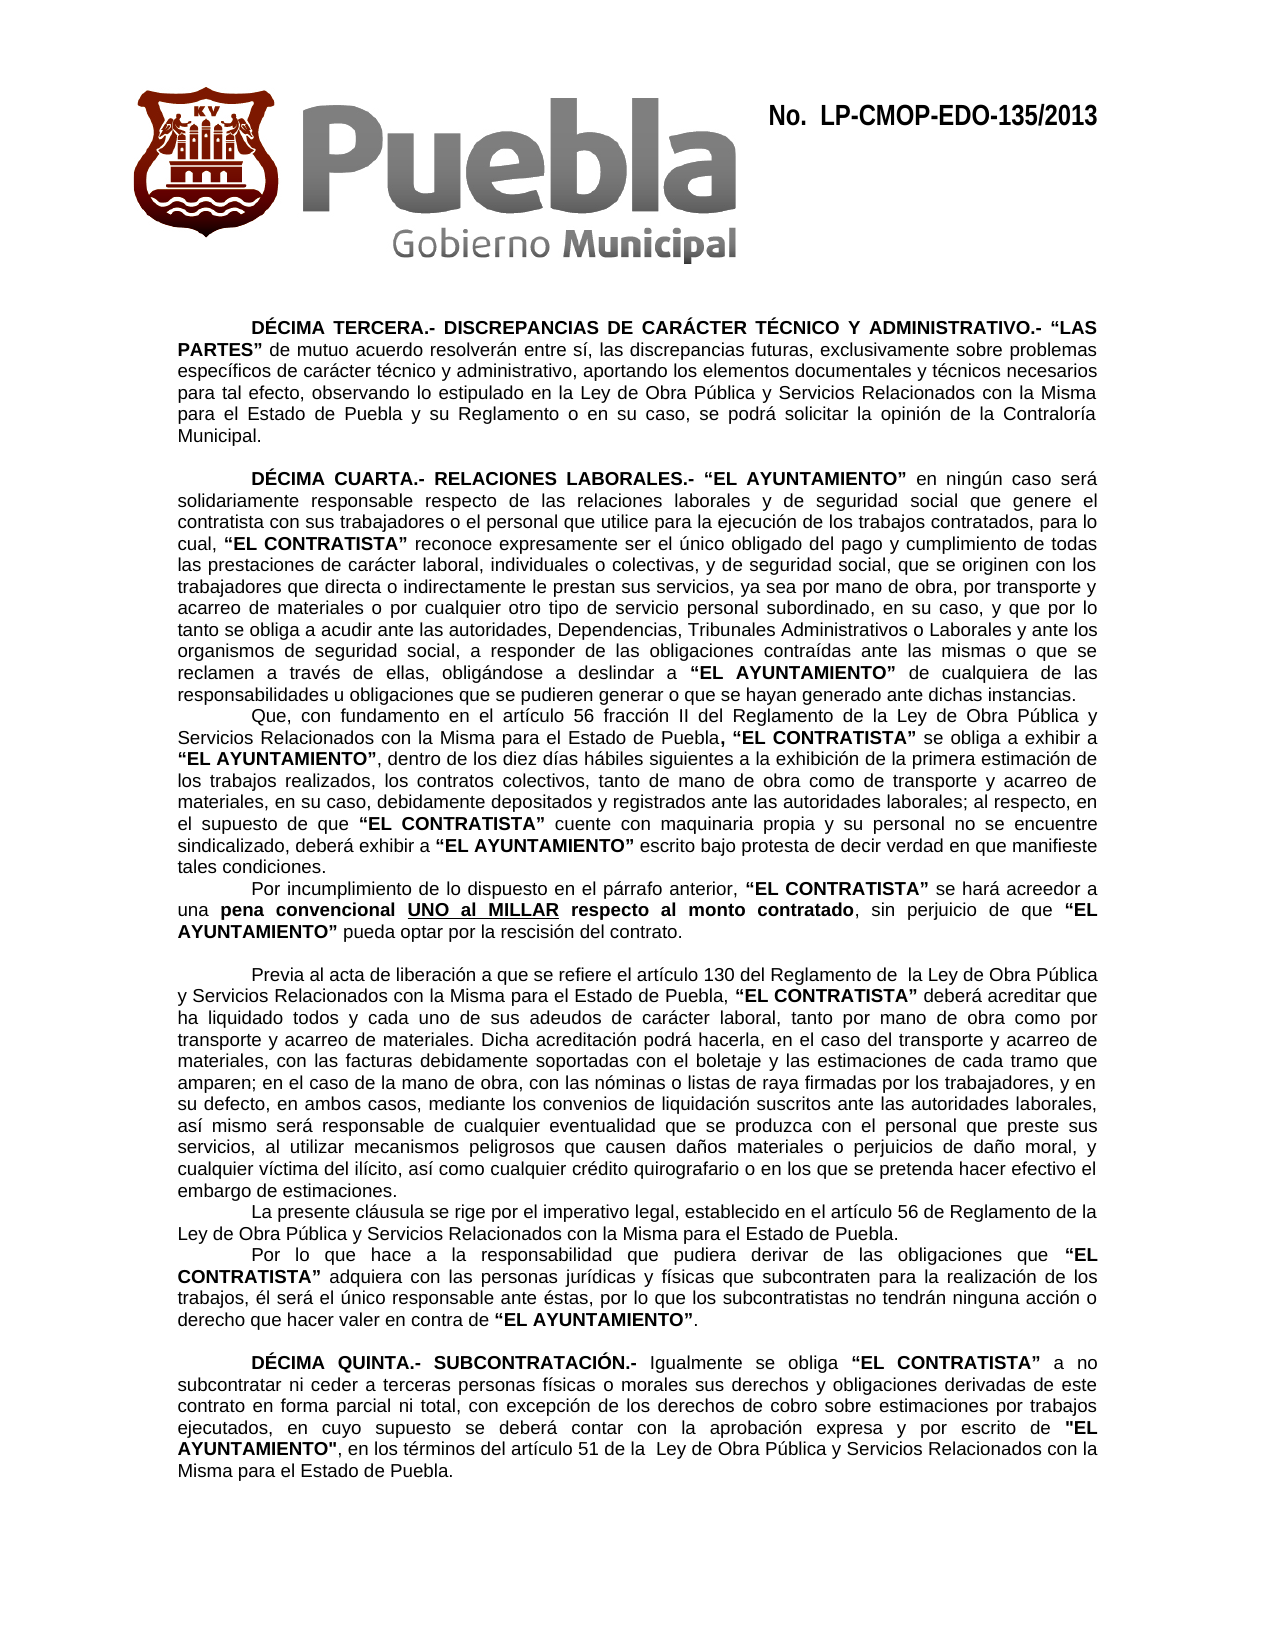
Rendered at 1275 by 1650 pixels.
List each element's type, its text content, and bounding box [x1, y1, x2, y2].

picture [133, 87, 736, 264]
text Por incumplimiento de lo dispuesto en el párrafo anterior, “EL CONTRATISTA” se hará acreedor a una pena convencional UNO al MILLAR respecto al monto contratado, sin perjuicio de que “EL AYUNTAMIENTO” pueda optar por la rescisión del contrato. [177, 877, 1098, 942]
text DÉCIMA TERCERA.- DISCREPANCIAS DE CARÁCTER TÉCNICO Y ADMINISTRATIVO.- “LAS PARTES” de mutuo acuerdo resolverán entre sí, las discrepancias futuras, exclusivamente sobre problemas específicos de carácter técnico y administrativo, aportando los elementos documentales y técnicos necesarios para tal efecto, observando lo estipulado en la Ley de Obra Pública y Servicios Relacionados con para el Estado de Puebla y su Reglamento o en su caso, se podrá solicitar la opinión de la Contraloría Municipal. [177, 317, 1098, 446]
text Por lo que hace a la responsabilidad que pudiera derivar de las obligaciones que “EL CONTRATISTA” adquiera con las personas jurídicas y físicas que subcontraten para la realización de los trabajos, él será el único responsable ante éstas, por lo que los subcontratistas no tendrán ninguna acción o derecho que hacer valer en contra de “EL AYUNTAMIENTO”. [177, 1244, 1098, 1330]
text Previa al acta de liberación a que se refiere el artículo 130 del Reglamento de la Ley de Obra Pública y Servicios Relacionados con para el Estado de Puebla, “EL CONTRATISTA” deberá acreditar que ha liquidado todos y cada uno de sus adeudos de carácter laboral, tanto por mano de obra como por transporte y acarreo de materiales. Dicha acreditación podrá hacerla, en el caso del transporte y acarreo de materiales, con las facturas debidamente soportadas con el boletaje y las estimaciones de cada tramo que amparen; en el caso de la mano de obra, con las nóminas o listas de raya firmadas por los trabajadores, y en su defecto, en ambos casos, mediante los convenios de liquidación suscritos ante las autoridades laborales, así mismo será responsable de cualquier eventualidad que se produzca con el personal que preste sus servicios, al utilizar mecanismos peligrosos que causen daños materiales o perjuicios de daño moral, y cualquier víctima del ilícito, así como cualquier crédito quirografario o en los que se pretenda hacer efectivo el embargo de estimaciones. [177, 964, 1098, 1201]
text Que, con fundamento en el artículo 56 fracción II del Reglamento de la Ley de Obra Pública y Servicios Relacionados con para el Estado de Puebla, “EL CONTRATISTA” se obliga a exhibir a “EL AYUNTAMIENTO”, dentro de los diez días hábiles siguientes a la exhibición de la primera estimación de los trabajos realizados, los contratos colectivos, tanto de mano de obra como de transporte y acarreo de materiales, en su caso, debidamente depositados y registrados ante las autoridades laborales; al respecto, en el supuesto de que “EL CONTRATISTA” cuente con maquinaria propia y su personal no se encuentre sindicalizado, deberá exhibir a “EL AYUNTAMIENTO” escrito bajo protesta de decir verdad en que manifieste tales condiciones. [177, 705, 1098, 877]
text La presente cláusula se rige por el imperativo legal, establecido en el artículo 56 de Reglamento de la Ley de Obra Pública y Servicios Relacionados con para el Estado de Puebla. [177, 1201, 1098, 1244]
text DÉCIMA CUARTA.- RELACIONES LABORALES.- “EL AYUNTAMIENTO” en ningún caso será solidariamente responsable respecto de las relaciones laborales y de seguridad social que genere el contratista con sus trabajadores o el personal que utilice para la ejecución de los trabajos contratados, para lo cual, “EL CONTRATISTA” reconoce expresamente ser el único obligado del pago y cumplimiento de todas las prestaciones de carácter laboral, individuales o colectivas, y de seguridad social, que se originen con los trabajadores que directa o indirectamente le prestan sus servicios, ya sea por mano de obra, por transporte y acarreo de materiales o por cualquier otro tipo de servicio personal subordinado, en su caso, y que por lo tanto se obliga a acudir ante las autoridades, Dependencias, Tribunales Administrativos o Laborales y ante los organismos de seguridad social, a responder de las obligaciones contraídas ante las mismas o que se reclamen a través de ellas, obligándose a deslindar a “EL AYUNTAMIENTO” de cualquiera de las responsabilidades u obligaciones que se pudieren generar o que se hayan generado ante dichas instancias. [177, 468, 1098, 705]
text DÉCIMA QUINTA.- SUBCONTRATACIÓN.- Igualmente se obliga “EL CONTRATISTA” a no subcontratar ni ceder a terceras personas físicas o morales sus derechos y obligaciones derivadas de este contrato en forma parcial ni total, con excepción de los derechos de cobro sobre estimaciones por trabajos ejecutados, en cuyo supuesto se deberá contar con la aprobación expresa y por escrito de "EL AYUNTAMIENTO", en los términos del artículo 51 de de Obra Pública y Servicios Relacionados con para el Estado de Puebla. [177, 1352, 1098, 1481]
